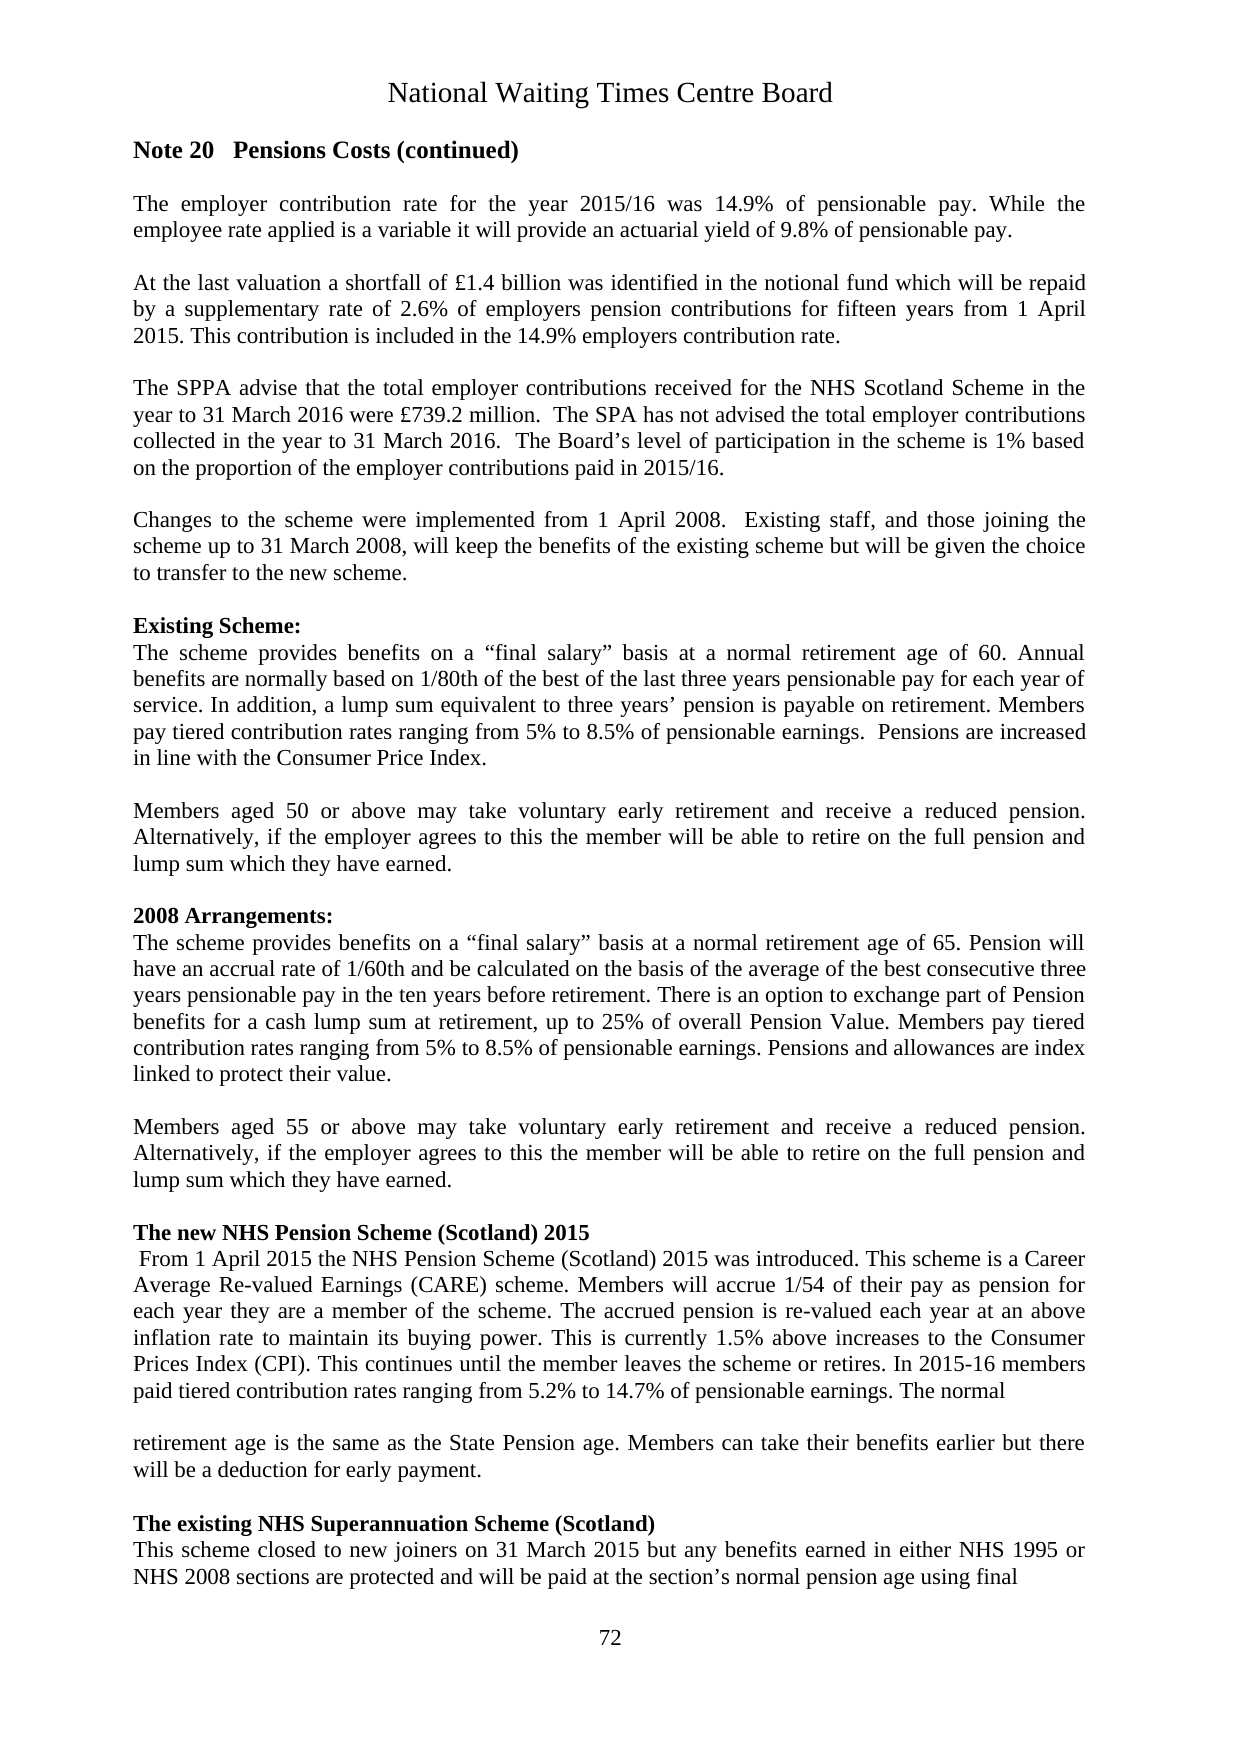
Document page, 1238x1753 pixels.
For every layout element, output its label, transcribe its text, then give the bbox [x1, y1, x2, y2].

text Note 20 Pensions Costs (continued) [133, 135, 1087, 164]
text At the last valuation a shortfall of £1.4 billion was identified in the notional fund which will be repaid by a supplementary rate of 2.6% of employers pension contributions for fifteen years from 1 April 2015. This contribution is included in the 14.9% employers contribution rate. [133, 269, 1087, 348]
text The new NHS Pension Scheme (Scotland) 2015 [133, 1218, 1087, 1245]
text The SPPA advise that the total employer contributions received for the NHS Scotland Scheme in the year to 31 March 2016 were £739.2 million. The SPA has not advised the total employer contributions collected in the year to 31 March 2016. The Board’s level of participation in the scheme is 1% based on the proportion of the employer contributions paid in 2015/16. [133, 374, 1087, 480]
text The scheme provides benefits on a “final salary” basis at a normal retirement age of 60. Annual benefits are normally based on 1/80th of the best of the last three years pensionable pay for each year of service. In addition, a lump sum equivalent to three years’ pension is payable on retirement. Members pay tiered contribution rates ranging from 5% to 8.5% of pensionable earnings. Pensions are increased in line with the Consumer Price Index. [133, 639, 1087, 771]
text This scheme closed to new joiners on 31 March 2015 but any benefits earned in either NHS 1995 or NHS 2008 sections are protected and will be paid at the section’s normal pension age using final [133, 1536, 1087, 1589]
text Changes to the scheme were implemented from 1 April 2008. Existing staff, and those joining the scheme up to 31 March 2008, will keep the benefits of the existing scheme but will be given the choice to transfer to the new scheme. [133, 506, 1087, 585]
text The existing NHS Superannuation Scheme (Scotland) [133, 1510, 1087, 1536]
text Members aged 50 or above may take voluntary early retirement and receive a reduced pension. Alternatively, if the employer agrees to this the member will be able to retire on the full pension and lump sum which they have earned. [133, 797, 1087, 876]
text The scheme provides benefits on a “final salary” basis at a normal retirement age of 65. Pension will have an accrual rate of 1/60th and be calculated on the basis of the average of the best consecutive three years pensionable pay in the ten years before retirement. There is an option to exchange part of Pension benefits for a cash lump sum at retirement, up to 25% of overall Pension Value. Members pay tiered contribution rates ranging from 5% to 8.5% of pensionable earnings. Pensions and allowances are index linked to protect their value. [133, 929, 1087, 1087]
text From 1 April 2015 the NHS Pension Scheme (Scotland) 2015 was introduced. This scheme is a Career Average Re-valued Earnings (CARE) scheme. Members will accrue 1/54 of their pay as pension for each year they are a member of the scheme. The accrued pension is re-valued each year at an above inflation rate to maintain its buying power. This is currently 1.5% above increases to the Consumer Prices Index (CPI). This continues until the member leaves the scheme or retires. In 2015-16 members paid tiered contribution rates ranging from 5.2% to 14.7% of pensionable earnings. The normal [133, 1245, 1087, 1403]
text retirement age is the same as the State Pension age. Members can take their benefits earlier but there will be a deduction for early payment. [133, 1429, 1087, 1482]
text Members aged 55 or above may take voluntary early retirement and receive a reduced pension. Alternatively, if the employer agrees to this the member will be able to retire on the full pension and lump sum which they have earned. [133, 1113, 1087, 1192]
text The employer contribution rate for the year 2015/16 was 14.9% of pensionable pay. While the employee rate applied is a variable it will provide an actuarial yield of 9.8% of pensionable pay. [133, 190, 1087, 243]
text Existing Scheme: [133, 612, 1087, 639]
text 2008 Arrangements: [133, 902, 1087, 929]
